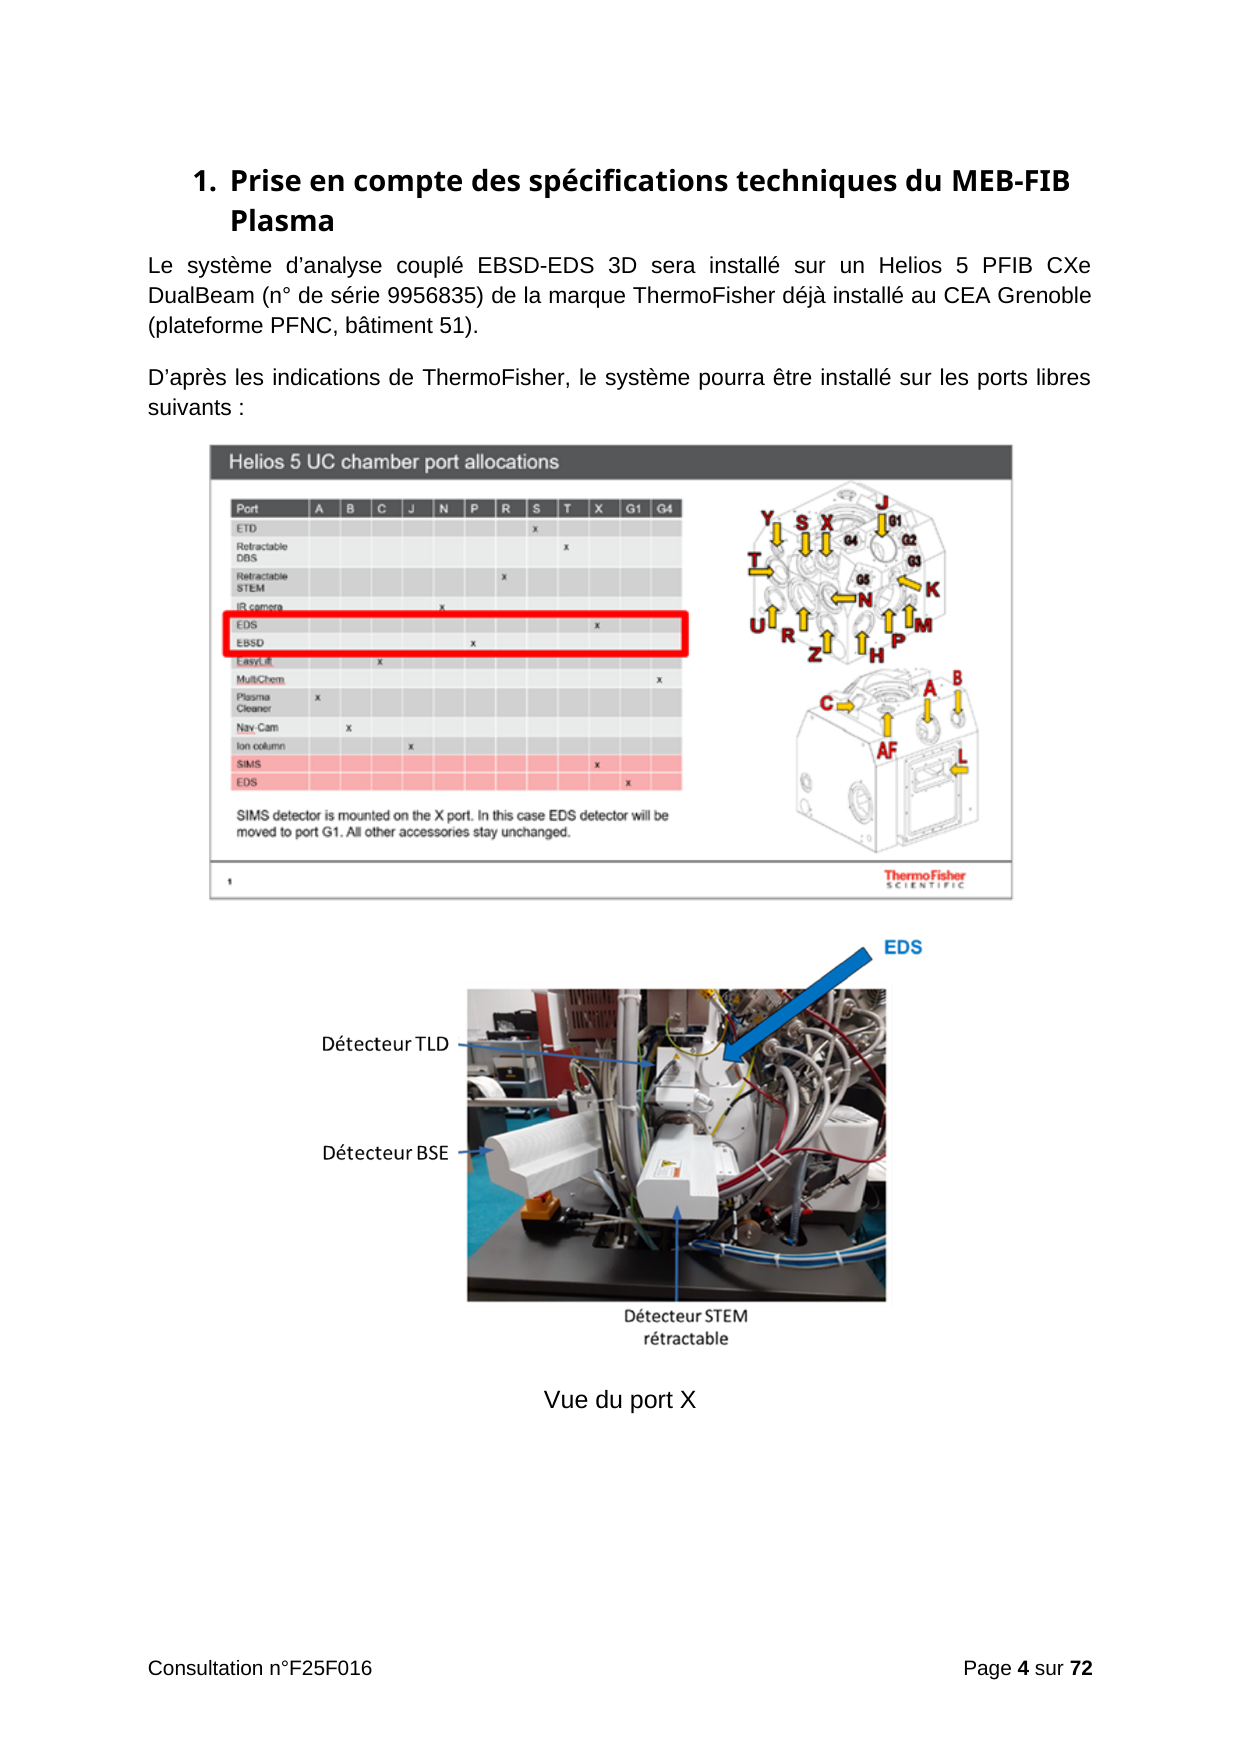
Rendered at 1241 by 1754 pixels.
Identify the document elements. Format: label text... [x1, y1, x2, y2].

text Vue du port X [148, 1385, 1093, 1414]
picture [307, 929, 934, 1361]
text Le système d’analyse couplé EBSD-EDS 3D sera installé sur un Helios 5 PFIB CXe DualBeam (n° de série 9956835) de la marque ThermoFisher déjà installé au CEA Grenoble (plateforme PFNC, bâtiment 51). [148, 252, 1093, 339]
picture [201, 444, 1039, 905]
text D’après les indications de ThermoFisher, le système pourra être installé sur les ports libres suivants : [148, 363, 1093, 420]
subtitle Prise en compte des spécifications techniques du MEB-FIB Plasma [192, 160, 1093, 239]
